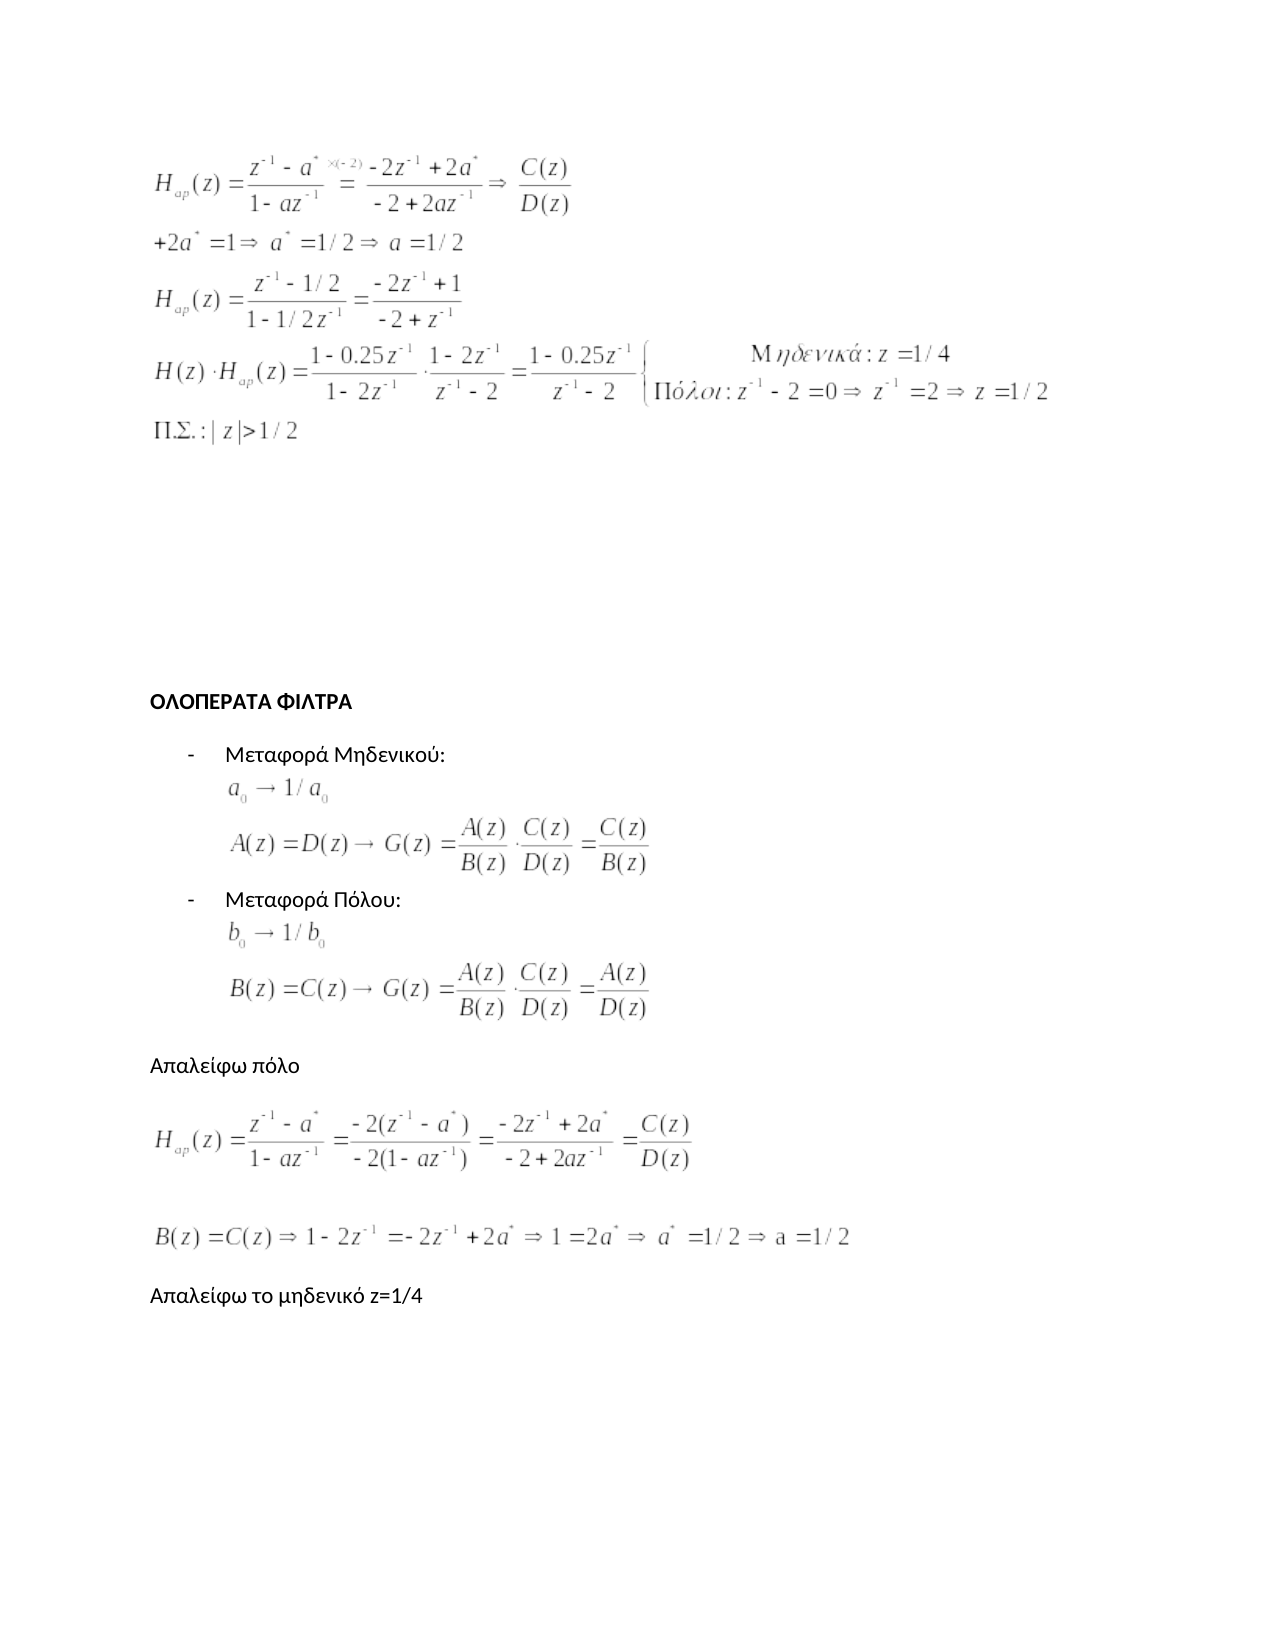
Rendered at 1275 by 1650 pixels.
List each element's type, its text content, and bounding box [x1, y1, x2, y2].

list Μεταφορά Μηδενικού: [187, 740, 1125, 768]
text ΟΛΟΠΕΡΑΤΑ ΦΙΛΤΡΑ [150, 687, 1125, 715]
list Μεταφορά Πόλου: [187, 885, 1125, 913]
text Απαλείφω το μηδενικό z=1/4 [150, 1281, 1125, 1309]
text Απαλείφω πόλο [150, 1052, 1125, 1079]
